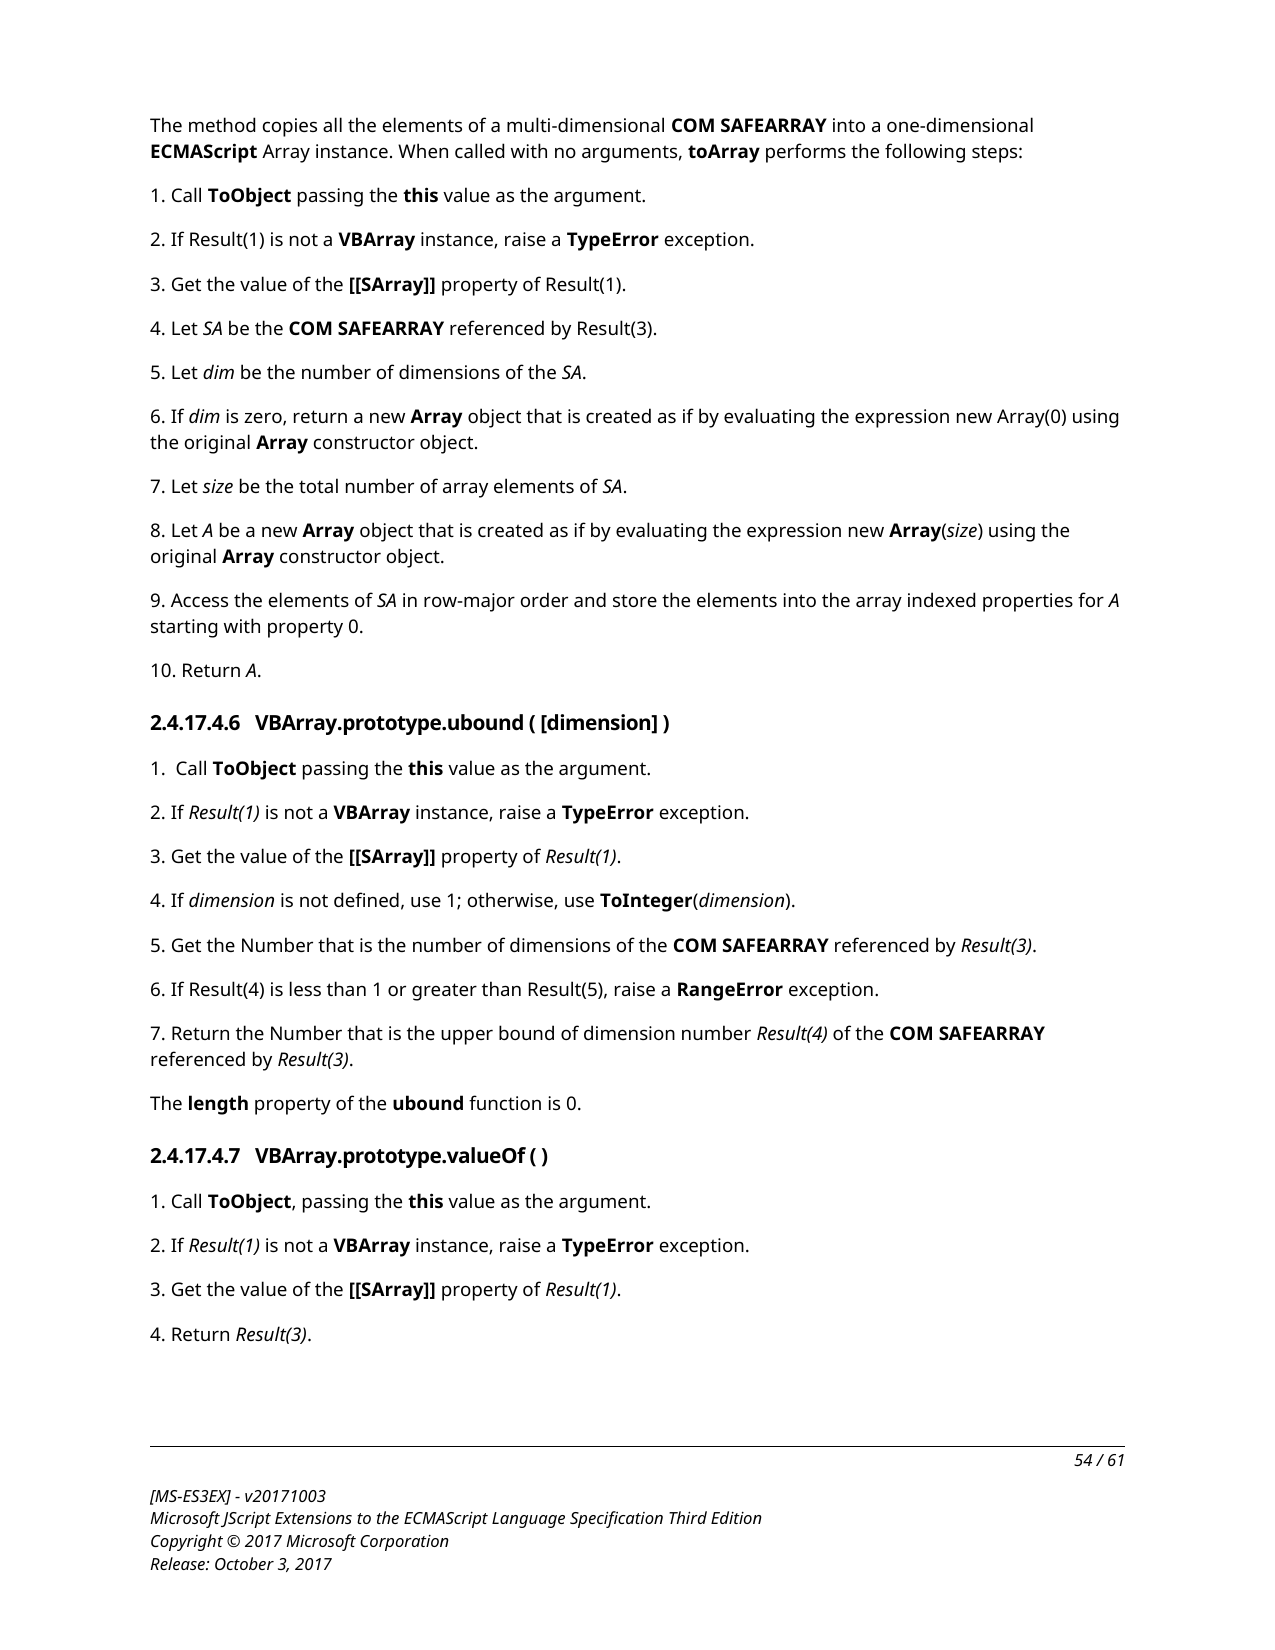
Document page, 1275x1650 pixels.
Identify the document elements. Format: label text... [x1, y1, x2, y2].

text The length property of the ubound function is 0. [150, 1090, 1125, 1116]
text 7. Let size be the total number of array elements of SA. [150, 473, 1125, 499]
text 6. If dim is zero, return a new Array object that is created as if by evaluating the expression new Array(0) using the original Array constructor object. [150, 404, 1125, 455]
text 2. If Result(1) is not a VBArray instance, raise a TypeError exception. [150, 227, 1125, 252]
text 8. Let A be a new Array object that is created as if by evaluating the expression new Array(size) using the original Array constructor object. [150, 518, 1125, 569]
subtitle VBArray.prototype.ubound ( [dimension] ) [150, 708, 1125, 736]
text 1. Call ToObject passing the this value as the argument. [150, 182, 1125, 208]
text 4. Return Result(3). [150, 1321, 1125, 1346]
text 4. Let SA be the COM SAFEARRAY referenced by Result(3). [150, 315, 1125, 341]
text 3. Get the value of the [[SArray]] property of Result(1). [150, 271, 1125, 296]
text 6. If Result(4) is less than 1 or greater than Result(5), raise a RangeError exception. [150, 976, 1125, 1002]
text 7. Return the Number that is the upper bound of dimension number Result(4) of the COM SAFEARRAY referenced by Result(3). [150, 1021, 1125, 1072]
text 1. Call ToObject, passing the this value as the argument. [150, 1188, 1125, 1214]
text 4. If dimension is not defined, use 1; otherwise, use ToInteger(dimension). [150, 888, 1125, 913]
subtitle VBArray.prototype.valueOf ( ) [150, 1141, 1125, 1169]
text 3. Get the value of the [[SArray]] property of Result(1). [150, 1277, 1125, 1302]
text 2. If Result(1) is not a VBArray instance, raise a TypeError exception. [150, 799, 1125, 825]
text 1. Call ToObject passing the this value as the argument. [150, 755, 1125, 781]
text 5. Get the Number that is the number of dimensions of the COM SAFEARRAY referenced by Result(3). [150, 932, 1125, 958]
text 10. Return A. [150, 657, 1125, 683]
text 5. Let dim be the number of dimensions of the SA. [150, 359, 1125, 385]
text 3. Get the value of the [[SArray]] property of Result(1). [150, 843, 1125, 869]
text The method copies all the elements of a multi-dimensional COM SAFEARRAY into a one-dimensional ECMAScript Array instance. When called with no arguments, toArray performs the following steps: [150, 112, 1125, 163]
text 9. Access the elements of SA in row-major order and store the elements into the array indexed properties for A starting with property 0. [150, 587, 1125, 638]
text 2. If Result(1) is not a VBArray instance, raise a TypeError exception. [150, 1232, 1125, 1258]
